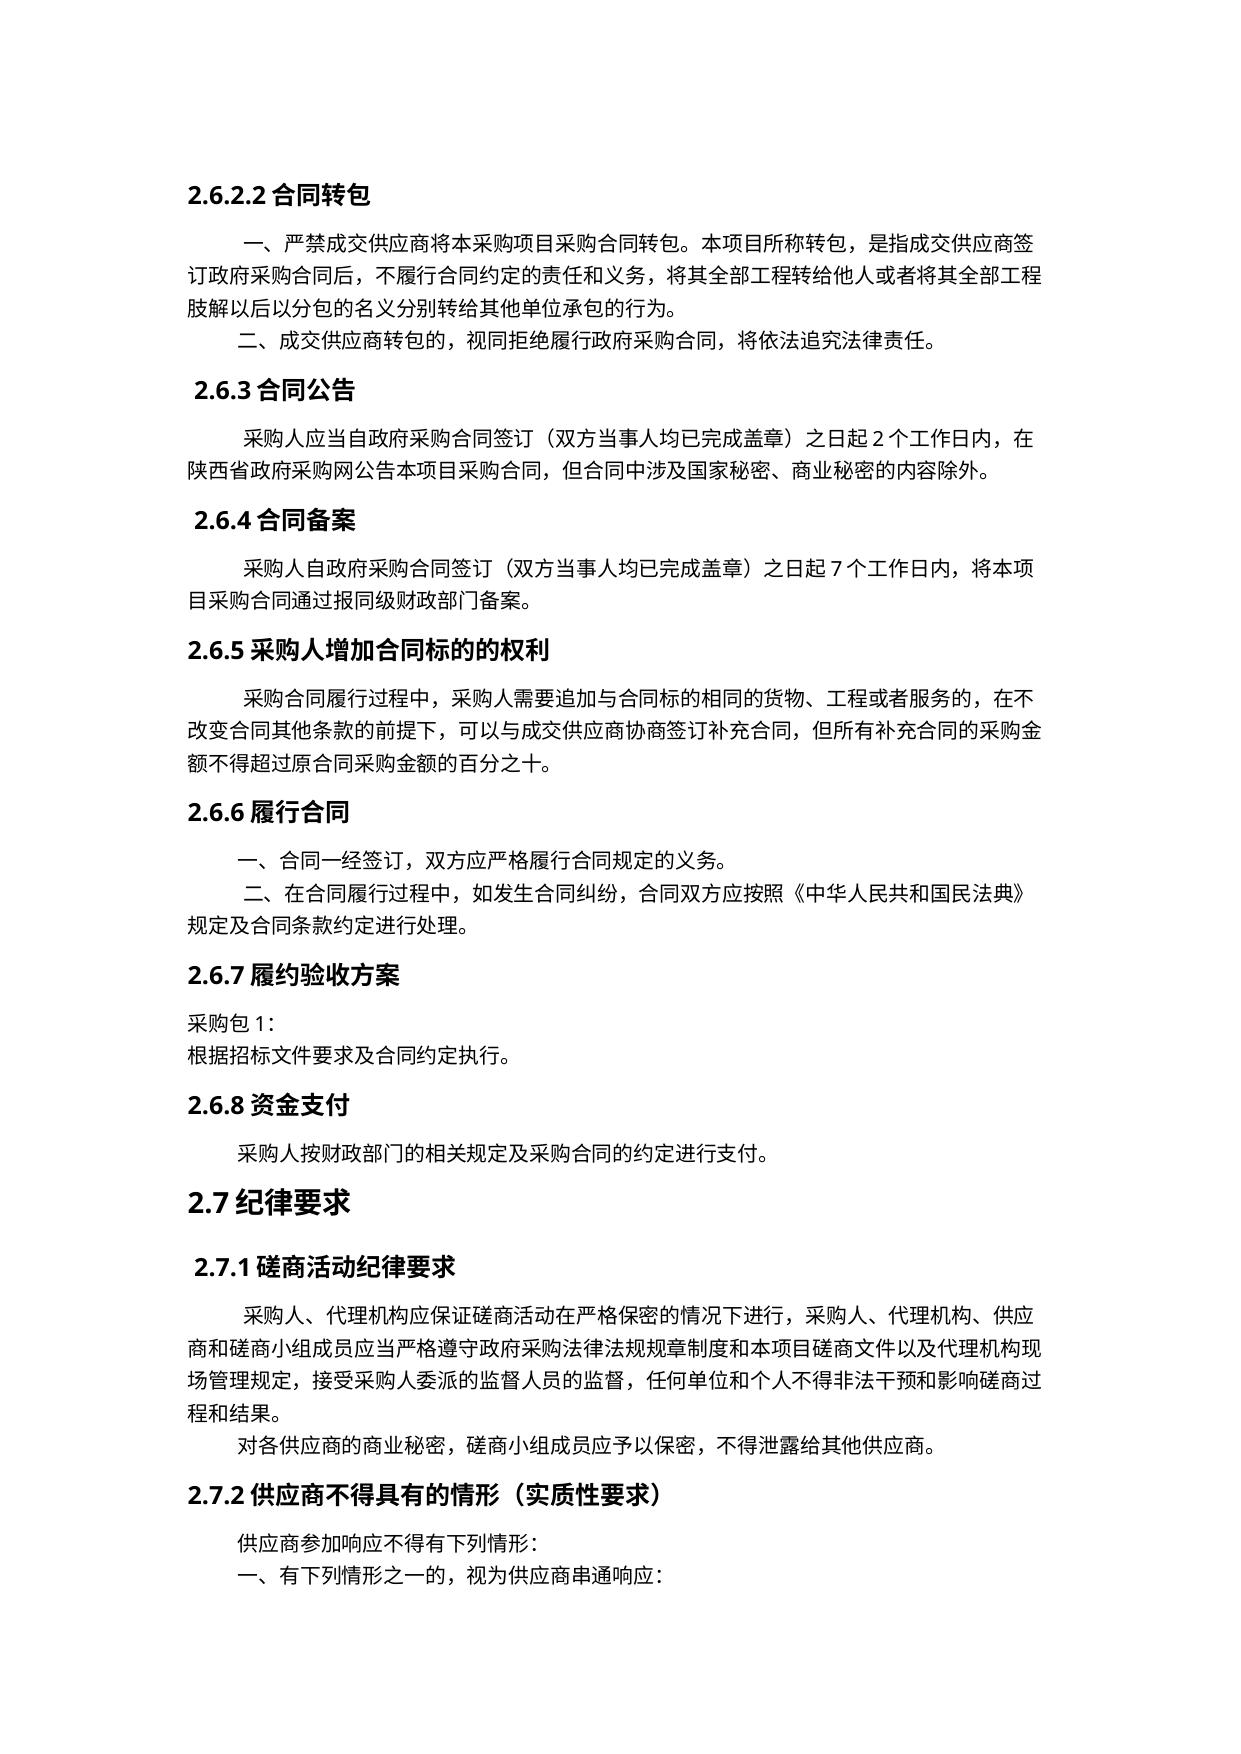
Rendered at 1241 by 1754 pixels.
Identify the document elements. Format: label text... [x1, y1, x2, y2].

text 采购人按财政部门的相关规定及采购合同的约定进行支付。 [187, 1137, 1053, 1169]
text 二、在合同履行过程中，如发生合同纠纷，合同双方应按照《中华人民共和国民法典》规定及合同条款约定进行处理。 [187, 877, 1053, 942]
text 一、有下列情形之一的，视为供应商串通响应： [187, 1559, 1053, 1592]
text 一、严禁成交供应商将本采购项目采购合同转包。本项目所称转包，是指成交供应商签订政府采购合同后，不履行合同约定的责任和义务，将其全部工程转给他人或者将其全部工程肢解以后以分包的名义分别转给其他单位承包的行为。 [187, 227, 1053, 324]
text 采购合同履行过程中，采购人需要追加与合同标的相同的货物、工程或者服务的，在不改变合同其他条款的前提下，可以与成交供应商协商签订补充合同，但所有补充合同的采购金额不得超过原合同采购金额的百分之十。 [187, 682, 1053, 779]
text 2.6.6履行合同 [187, 779, 1053, 844]
text 采购人自政府采购合同签订（双方当事人均已完成盖章）之日起7个工作日内，将本项目采购合同通过报同级财政部门备案。 [187, 552, 1053, 617]
text 2.6.5采购人增加合同标的的权利 [187, 617, 1053, 682]
text 2.6.2.2合同转包 [187, 162, 1053, 227]
text 2.6.8资金支付 [187, 1072, 1053, 1137]
text 二、成交供应商转包的，视同拒绝履行政府采购合同，将依法追究法律责任。 [187, 324, 1053, 357]
text 对各供应商的商业秘密，磋商小组成员应予以保密，不得泄露给其他供应商。 [187, 1429, 1053, 1462]
text 2.7纪律要求 [187, 1169, 1053, 1234]
text 采购人应当自政府采购合同签订（双方当事人均已完成盖章）之日起2个工作日内，在陕西省政府采购网公告本项目采购合同，但合同中涉及国家秘密、商业秘密的内容除外。 [187, 422, 1053, 487]
text 2.7.2供应商不得具有的情形（实质性要求） [187, 1462, 1053, 1527]
text 2.6.7履约验收方案 [187, 942, 1053, 1007]
text 一、合同一经签订，双方应严格履行合同规定的义务。 [187, 844, 1053, 877]
text 采购人、代理机构应保证磋商活动在严格保密的情况下进行，采购人、代理机构、供应商和磋商小组成员应当严格遵守政府采购法律法规规章制度和本项目磋商文件以及代理机构现场管理规定，接受采购人委派的监督人员的监督，任何单位和个人不得非法干预和影响磋商过程和结果。 [187, 1299, 1053, 1429]
text 2.6.4合同备案 [187, 487, 1053, 552]
text 采购包1： [187, 1007, 1053, 1039]
text 2.7.1磋商活动纪律要求 [187, 1234, 1053, 1299]
text 供应商参加响应不得有下列情形： [187, 1527, 1053, 1559]
text 2.6.3合同公告 [187, 357, 1053, 422]
text 根据招标文件要求及合同约定执行。 [187, 1039, 1053, 1072]
